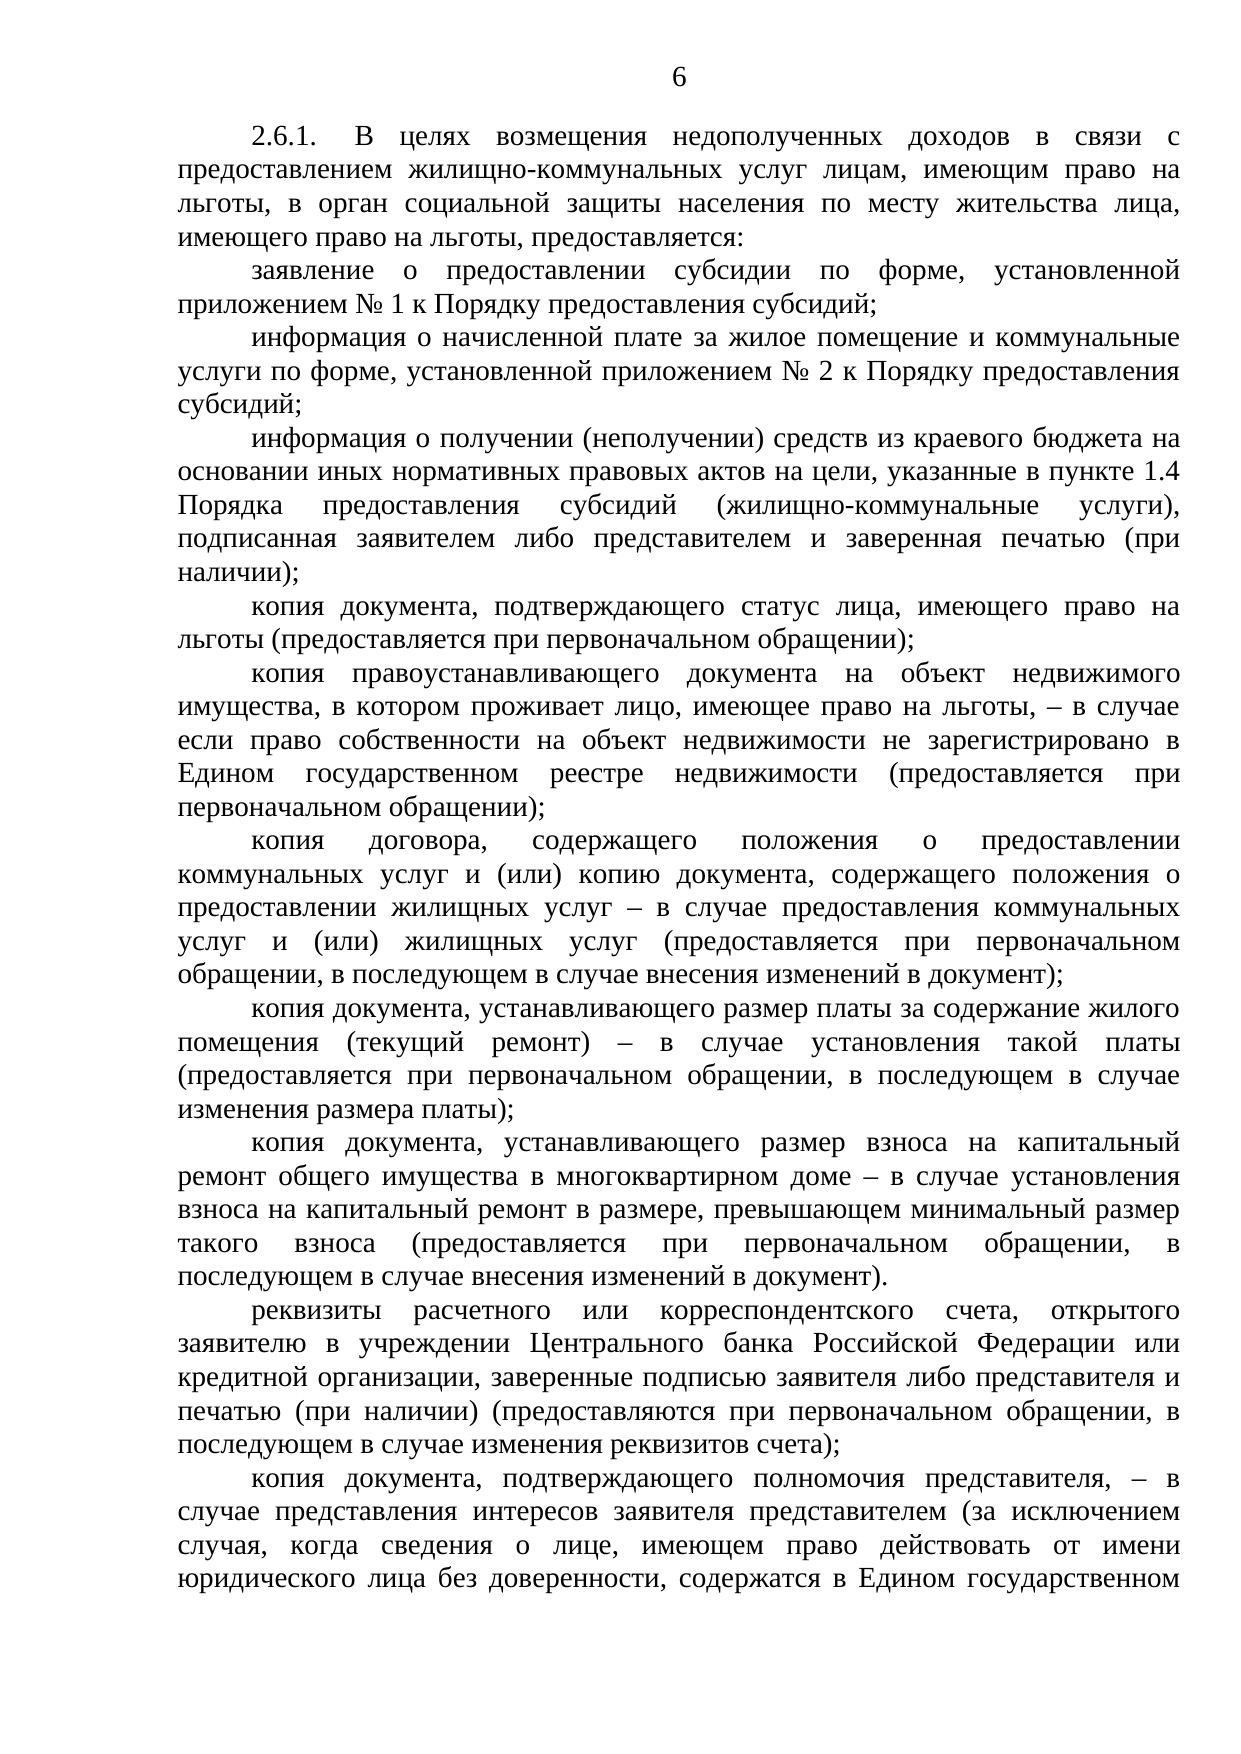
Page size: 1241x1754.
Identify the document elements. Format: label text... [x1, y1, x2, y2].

text информация о получении (неполучении) средств из краевого бюджета на основании иных нормативных правовых актов на цели, указанные в пункте 1.4 Порядка предоставления субсидий (жилищно-коммунальные услуги), подписанная заявителем либо представителем и заверенная печатью (при наличии); [177, 420, 1181, 588]
text заявление о предоставлении субсидии по форме, установленной приложением № 1 к Порядку предоставления субсидий; [177, 252, 1181, 319]
text копия правоустанавливающего документа на объект недвижимого имущества, в котором проживает лицо, имеющее право на льготы, – в случае если право собственности на объект недвижимости не зарегистрировано в Едином государственном реестре недвижимости (предоставляется при первоначальном обращении); [177, 655, 1181, 822]
text реквизиты расчетного или корреспондентского счета, открытого заявителю в учреждении Центрального банка Российской Федерации или кредитной организации, заверенные подписью заявителя либо представителя и печатью (при наличии) (предоставляются при первоначальном обращении, в последующем в случае изменения реквизитов счета); [177, 1292, 1181, 1460]
text информация о начисленной плате за жилое помещение и коммунальные услуги по форме, установленной приложением № 2 к Порядку предоставления субсидий; [177, 319, 1181, 420]
text 2.6.1. В целях возмещения недополученных доходов в связи с предоставлением жилищно-коммунальных услуг лицам, имеющим право на льготы, в орган социальной защиты населения по месту жительства лица, имеющего право на льготы, предоставляется: [177, 118, 1181, 252]
text копия документа, подтверждающего статус лица, имеющего право на льготы (предоставляется при первоначальном обращении); [177, 588, 1181, 655]
text копия документа, устанавливающего размер взноса на капитальный ремонт общего имущества в многоквартирном доме – в случае установления взноса на капитальный ремонт в размере, превышающем минимальный размер такого взноса (предоставляется при первоначальном обращении, в последующем в случае внесения изменений в документ). [177, 1124, 1181, 1292]
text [177, 1460, 1181, 1594]
text копия договора, содержащего положения о предоставлении коммунальных услуг и (или) копию документа, содержащего положения о предоставлении жилищных услуг – в случае предоставления коммунальных услуг и (или) жилищных услуг (предоставляется при первоначальном обращении, в последующем в случае внесения изменений в документ); [177, 822, 1181, 990]
text копия документа, устанавливающего размер платы за содержание жилого помещения (текущий ремонт) – в случае установления такой платы (предоставляется при первоначальном обращении, в последующем в случае изменения размера платы); [177, 990, 1181, 1124]
